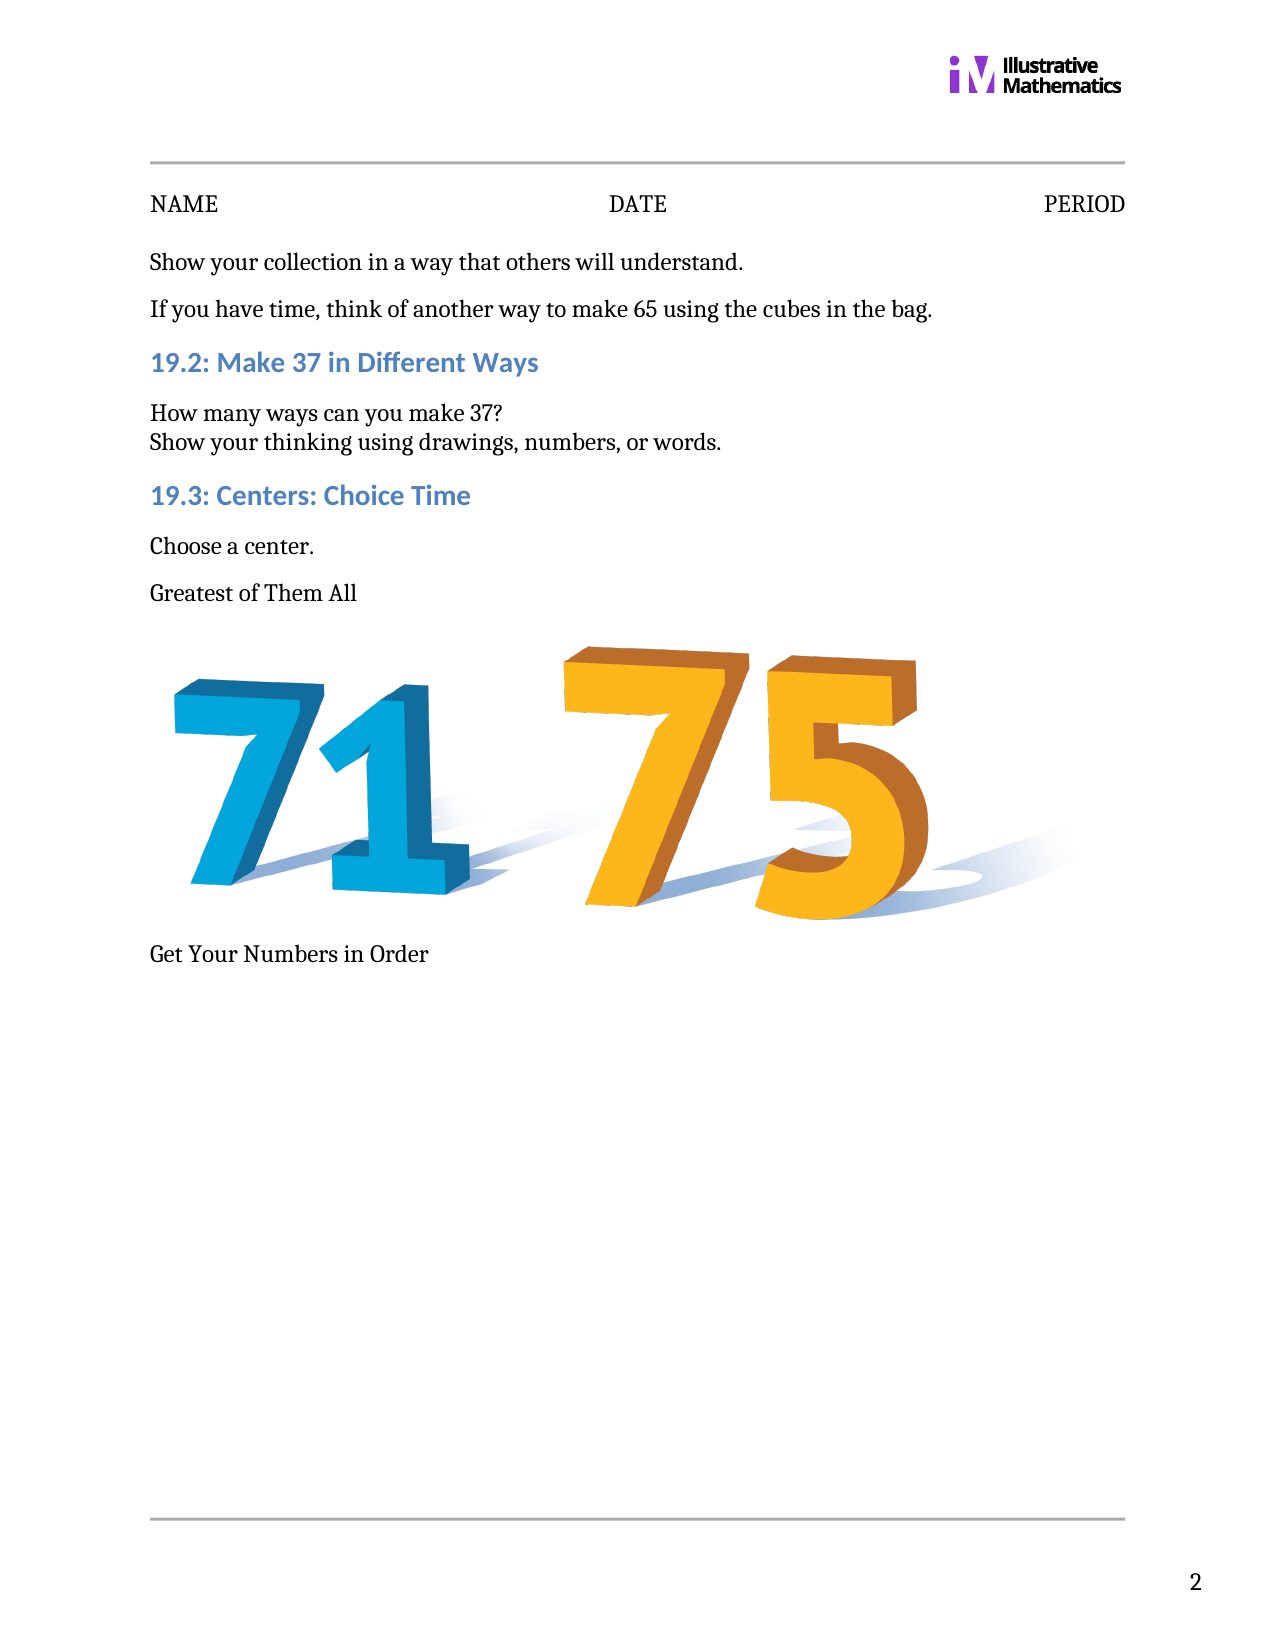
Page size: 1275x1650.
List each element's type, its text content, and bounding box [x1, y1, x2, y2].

text Show your collection in a way that others will understand. [150, 247, 1125, 276]
text Greatest of Them All [150, 579, 1125, 608]
picture [949, 55, 1121, 93]
text Choose a center. [150, 532, 1125, 560]
text If you have time, think of another way to make 65 using the cubes in the bag. [150, 295, 1125, 324]
subtitle 19.2: Make 37 in Different Ways [150, 344, 1125, 380]
picture [168, 626, 1144, 921]
subtitle 19.3: Centers: Choice Time [150, 477, 1125, 513]
text Get Your Numbers in Order [150, 939, 1125, 968]
text How many ways can you make 37? Show your thinking using drawings, numbers, or words. [150, 399, 1125, 456]
